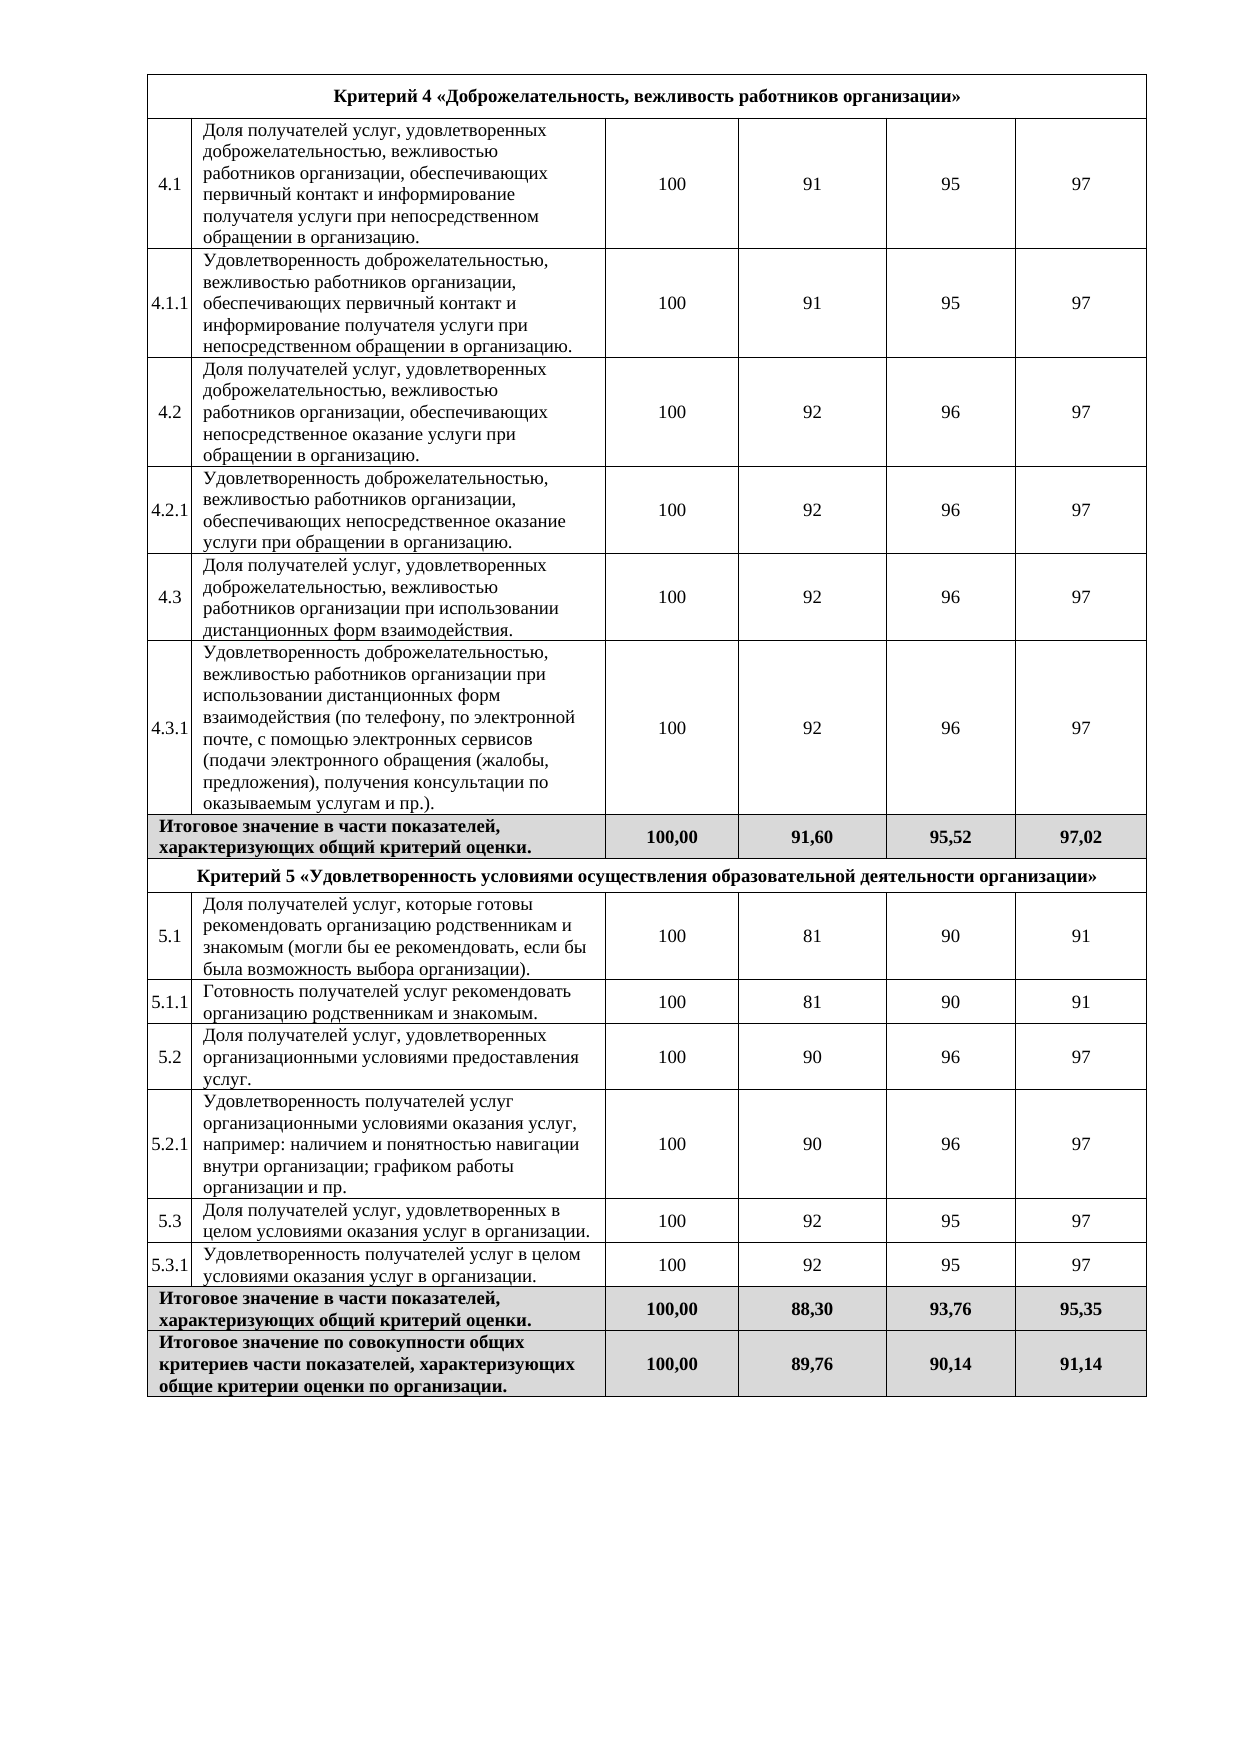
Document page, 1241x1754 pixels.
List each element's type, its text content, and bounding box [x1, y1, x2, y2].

table_cell 95,35 [1016, 1287, 1146, 1330]
table_cell 100 [606, 893, 738, 979]
table_cell 92 [739, 358, 886, 466]
table_cell 96 [887, 641, 1015, 814]
table_cell 100 [606, 554, 738, 640]
table_cell 4.2.1 [148, 467, 191, 553]
table_cell 81 [739, 893, 886, 979]
table_cell 4.3 [148, 554, 191, 640]
table_cell Удовлетворенность получателей услуг в целом условиями оказания услуг в организации. [192, 1243, 605, 1286]
table_cell 4.2 [148, 358, 191, 466]
table_cell 91 [1016, 893, 1146, 979]
table_cell 96 [887, 358, 1015, 466]
table_cell 97 [1016, 641, 1146, 814]
table_cell 4.3.1 [148, 641, 191, 814]
table_cell 88,30 [739, 1287, 886, 1330]
table_cell 97 [1016, 1090, 1146, 1198]
table_cell 92 [739, 641, 886, 814]
table_cell 100 [606, 467, 738, 553]
table_cell Удовлетворенность получателей услуг организационными условиями оказания услуг, например: наличием и понятностью навигации внутри организации; графиком работы организации и пр. [192, 1090, 605, 1198]
table_cell 5.1 [148, 893, 191, 979]
table_cell 81 [739, 980, 886, 1023]
table_cell 100,00 [606, 815, 738, 858]
table_cell 92 [739, 554, 886, 640]
table_cell 90 [739, 1024, 886, 1089]
table_cell 90 [887, 980, 1015, 1023]
table_cell 96 [887, 1024, 1015, 1089]
table_cell Доля получателей услуг, удовлетворенных организационными условиями предоставления услуг. [192, 1024, 605, 1089]
table_cell 95,52 [887, 815, 1015, 858]
table_cell 90,14 [887, 1331, 1015, 1396]
table_cell 97 [1016, 554, 1146, 640]
table_cell 100 [606, 358, 738, 466]
table_cell 97 [1016, 467, 1146, 553]
table_cell Удовлетворенность доброжелательностью, вежливостью работников организации, обеспечивающих первичный контакт и информирование получателя услуги при непосредственном обращении в организацию. [192, 249, 605, 357]
table_cell 96 [887, 467, 1015, 553]
table_cell 92 [739, 1199, 886, 1242]
table_cell 96 [887, 1090, 1015, 1198]
table_cell Критерий 5 «Удовлетворенность условиями осуществления образовательной деятельности организации» [148, 859, 1146, 892]
table_cell Доля получателей услуг, которые готовы рекомендовать организацию родственникам и знакомым (могли бы ее рекомендовать, если бы была возможность выбора организации). [192, 893, 605, 979]
table_cell 91,14 [1016, 1331, 1146, 1396]
table_cell 5.2.1 [148, 1090, 191, 1198]
table_cell 92 [739, 1243, 886, 1286]
table_cell 5.3 [148, 1199, 191, 1242]
table_cell 4.1 [148, 119, 191, 248]
table_cell 93,76 [887, 1287, 1015, 1330]
table_cell 91 [1016, 980, 1146, 1023]
table_cell Итоговое значение в части показателей, характеризующих общий критерий оценки. [148, 1287, 605, 1330]
table_cell 5.3.1 [148, 1243, 191, 1286]
table_cell 95 [887, 1243, 1015, 1286]
table_cell 97 [1016, 358, 1146, 466]
table_cell 4.1.1 [148, 249, 191, 357]
table_cell 100 [606, 1090, 738, 1198]
table_cell 97 [1016, 1024, 1146, 1089]
table_cell 100 [606, 1199, 738, 1242]
table_cell 100 [606, 249, 738, 357]
table_cell 100,00 [606, 1287, 738, 1330]
table_cell 96 [887, 554, 1015, 640]
table_cell 97 [1016, 1243, 1146, 1286]
table_cell Доля получателей услуг, удовлетворенных доброжелательностью, вежливостью работников организации, обеспечивающих непосредственное оказание услуги при обращении в организацию. [192, 358, 605, 466]
table_cell 91,60 [739, 815, 886, 858]
table_cell Итоговое значение в части показателей, характеризующих общий критерий оценки. [148, 815, 605, 858]
table_cell Доля получателей услуг, удовлетворенных доброжелательностью, вежливостью работников организации при использовании дистанционных форм взаимодействия. [192, 554, 605, 640]
table_cell 90 [887, 893, 1015, 979]
table_cell 89,76 [739, 1331, 886, 1396]
table_cell Критерий 4 «Доброжелательность, вежливость работников организации» [148, 75, 1146, 117]
table_cell Удовлетворенность доброжелательностью, вежливостью работников организации при использовании дистанционных форм взаимодействия (по телефону, по электронной почте, с помощью электронных сервисов (подачи электронного обращения (жалобы, предложения), получения консультации по оказываемым услугам и пр.). [192, 641, 605, 814]
table_cell 100 [606, 1243, 738, 1286]
table_cell 95 [887, 119, 1015, 248]
table_cell 91 [739, 249, 886, 357]
table_cell 90 [739, 1090, 886, 1198]
table_cell 95 [887, 249, 1015, 357]
table_cell 100 [606, 641, 738, 814]
table_cell Доля получателей услуг, удовлетворенных доброжелательностью, вежливостью работников организации, обеспечивающих первичный контакт и информирование получателя услуги при непосредственном обращении в организацию. [192, 119, 605, 248]
table_cell 100 [606, 1024, 738, 1089]
table_cell 100,00 [606, 1331, 738, 1396]
table_cell 91 [739, 119, 886, 248]
table_cell Готовность получателей услуг рекомендовать организацию родственникам и знакомым. [192, 980, 605, 1023]
table_cell 97,02 [1016, 815, 1146, 858]
table_cell 5.2 [148, 1024, 191, 1089]
table_cell 92 [739, 467, 886, 553]
table_cell 97 [1016, 1199, 1146, 1242]
table_cell 95 [887, 1199, 1015, 1242]
table_cell Доля получателей услуг, удовлетворенных в целом условиями оказания услуг в организации. [192, 1199, 605, 1242]
table_cell 100 [606, 980, 738, 1023]
table_cell 97 [1016, 249, 1146, 357]
table_cell Удовлетворенность доброжелательностью, вежливостью работников организации, обеспечивающих непосредственное оказание услуги при обращении в организацию. [192, 467, 605, 553]
table_cell 100 [606, 119, 738, 248]
table_cell Итоговое значение по совокупности общих критериев части показателей, характеризующих общие критерии оценки по организации. [148, 1331, 605, 1396]
table_cell 5.1.1 [148, 980, 191, 1023]
table_cell 97 [1016, 119, 1146, 248]
